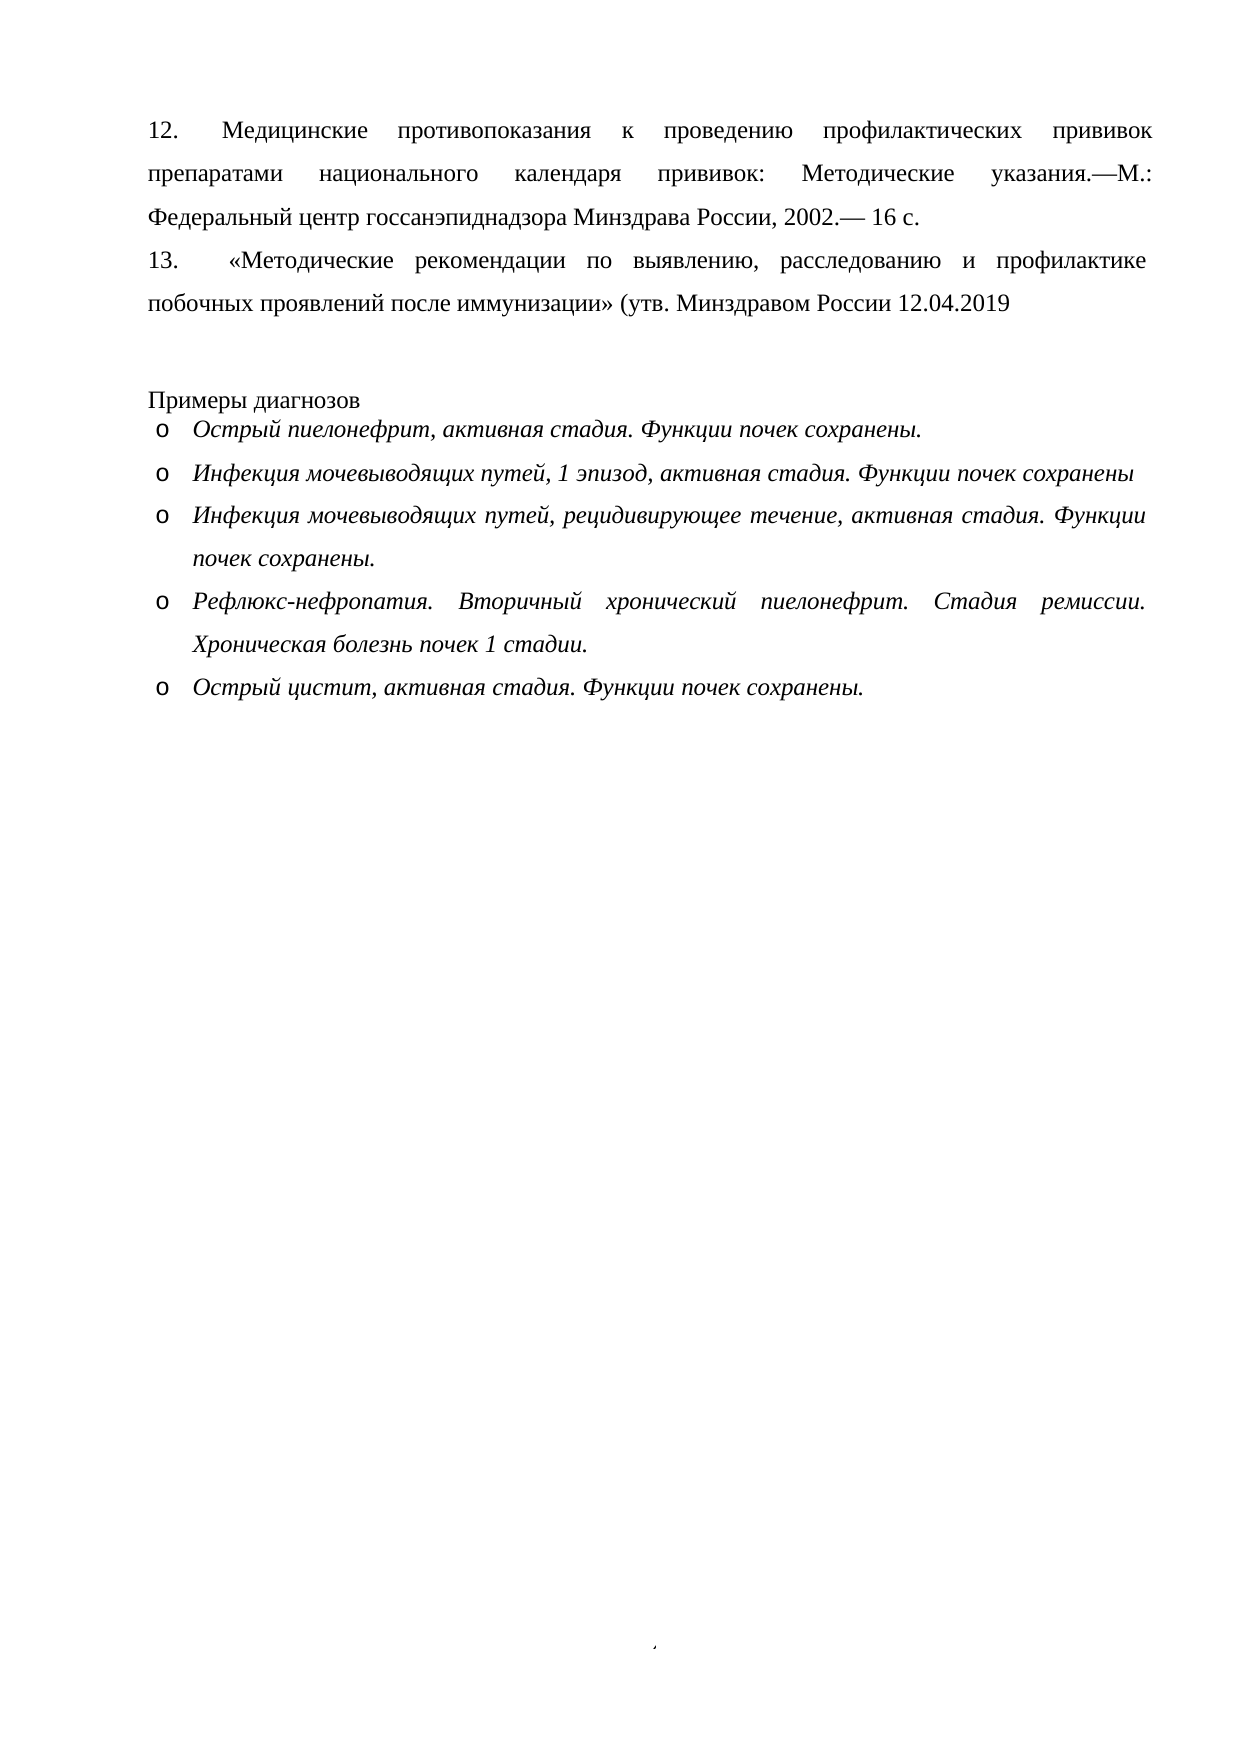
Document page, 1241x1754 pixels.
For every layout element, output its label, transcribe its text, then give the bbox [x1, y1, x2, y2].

list Острый пиелонефрит, активная стадия. Функции почек сохранены. [155, 414, 1163, 445]
list Инфекция мочевыводящих путей, 1 эпизод, активная стадия. Функции почек сохранены [155, 458, 1163, 488]
text Хроническая болезнь почек 1 стадии. [192, 629, 1163, 658]
list Рефлюкс-нефропатия. Вторичный хронический пиелонефрит. Стадия ремиссии. [155, 586, 1163, 617]
list Инфекция мочевыводящих путей, рецидивирующее течение, активная стадия. Функции почек сохранены. [155, 501, 1151, 572]
text Примеры диагнозов [148, 385, 1163, 414]
list «Методические рекомендации по выявлению, расследованию и профилактике побочных проявлений после иммунизации» (утв. Минздравом России 12.04.2019 [148, 245, 1151, 317]
list Острый цистит, активная стадия. Функции почек сохранены. [155, 672, 1163, 703]
list Медицинские противопоказания к проведению профилактических прививок препаратами национального календаря прививок: Методические указания.—М.: Федеральный центр госсанэпиднадзора Минздрава России, 2002.— 16 с. [148, 115, 1152, 230]
